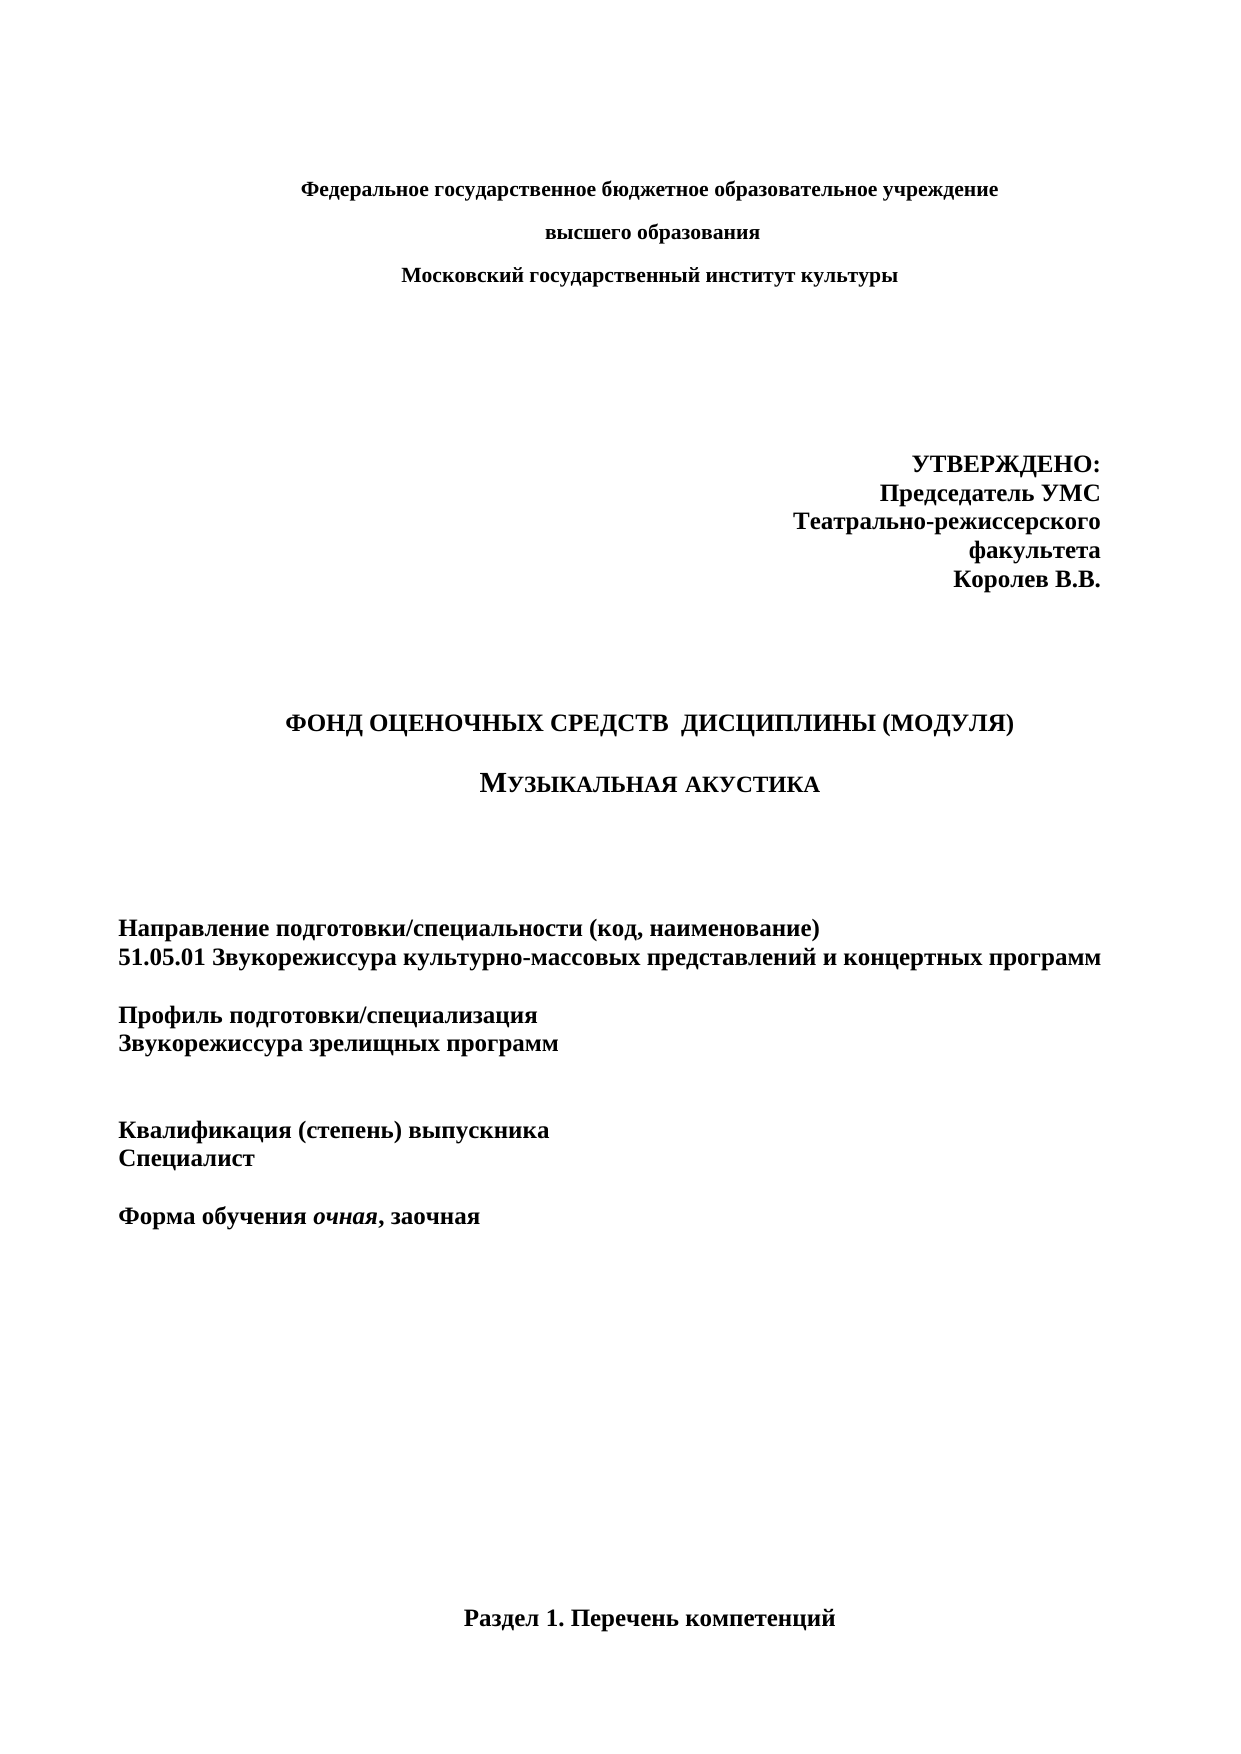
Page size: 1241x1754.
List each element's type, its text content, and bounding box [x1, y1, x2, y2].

text Квалификация (степень) выпускника [118, 1115, 1181, 1143]
text Председатель УМС [118, 478, 1101, 506]
text Звукорежиссура зрелищных программ [118, 1028, 1181, 1057]
text Раздел 1. Перечень компетенций [118, 1603, 1181, 1632]
text Федеральное государственное бюджетное образовательное учреждение [118, 176, 1181, 219]
text ФОНД ОЦЕНОЧНЫХ СРЕДСТВ ДИСЦИПЛИНЫ (МОДУЛЯ) [118, 708, 1181, 765]
text Королев В.В. [118, 564, 1101, 593]
text Театрально-режиссерского [118, 506, 1101, 535]
table_header Музыкальная акустика [255, 765, 1045, 827]
text Специалист [118, 1143, 1181, 1172]
text Профиль подготовки/специализация [118, 1000, 1181, 1028]
text Направление подготовки/специальности (код, наименование) [118, 913, 1181, 942]
text факультета [118, 535, 1101, 564]
text УТВЕРЖДЕНО: [118, 449, 1101, 478]
text 51.05.01 Звукорежиссура культурно-массовых представлений и концертных программ [118, 942, 1181, 971]
text Форма обучения очная, заочная [118, 1201, 1181, 1230]
text высшего образования [118, 219, 1181, 262]
text Московский государственный институт культуры [118, 262, 1181, 305]
